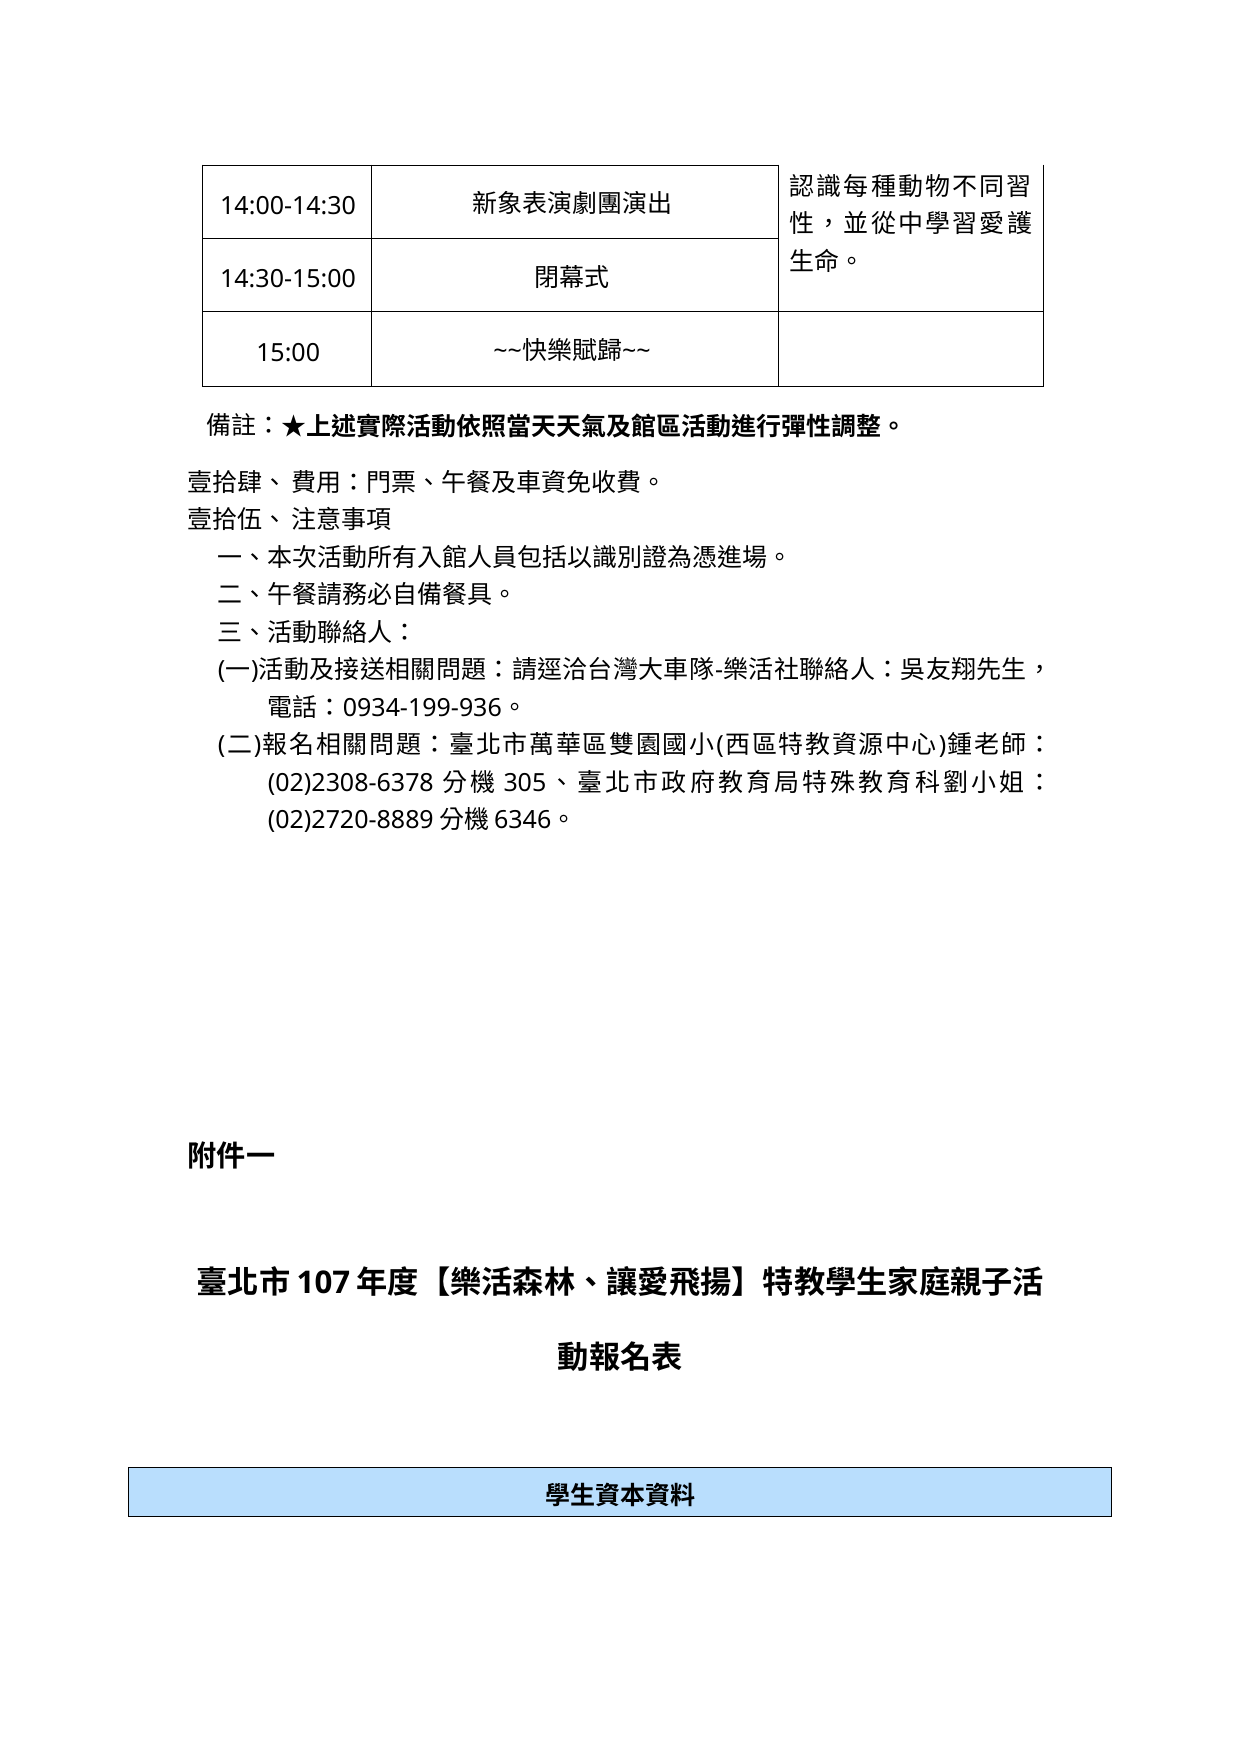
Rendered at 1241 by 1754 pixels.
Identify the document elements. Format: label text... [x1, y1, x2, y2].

table_cell ~~快樂賦歸~~ [372, 312, 778, 386]
text 二、午餐請務必自備餐具。 [218, 574, 1053, 612]
table_cell 新象表演劇團演出 [372, 166, 778, 238]
text 三、活動聯絡人： [218, 612, 1053, 649]
text 附件一 [187, 1117, 1053, 1192]
table_cell [779, 312, 1043, 386]
table_cell 15:00 [203, 312, 371, 386]
list 注意事項 [187, 499, 1053, 537]
text (二)報名相關問題：臺北市萬華區雙園國小(西區特教資源中心)鍾老師：(02)2308-6378分機305、臺北市政府教育局特殊教育科劉小姐：(02)2720-8889分機6346。 [218, 724, 1053, 837]
table_cell 14:00-14:30 [203, 166, 371, 238]
text (一)活動及接送相關問題：請逕洽台灣大車隊-樂活社聯絡人：吳友翔先生，電話：0934-199-936。 [218, 649, 1053, 724]
table_header 學生資本資料 [129, 1468, 1111, 1516]
text 備註：★上述實際活動依照當天天氣及館區活動進行彈性調整。 [206, 387, 1055, 462]
text 一、本次活動所有入館人員包括以識別證為憑進場。 [218, 537, 1053, 574]
list 費用：門票、午餐及車資免收費。 [187, 462, 1053, 499]
text 臺北市107年度【樂活森林、讓愛飛揚】特教學生家庭親子活動報名表 [187, 1242, 1053, 1392]
table_cell 閉幕式 [372, 239, 778, 311]
table_cell 14:30-15:00 [203, 239, 371, 311]
